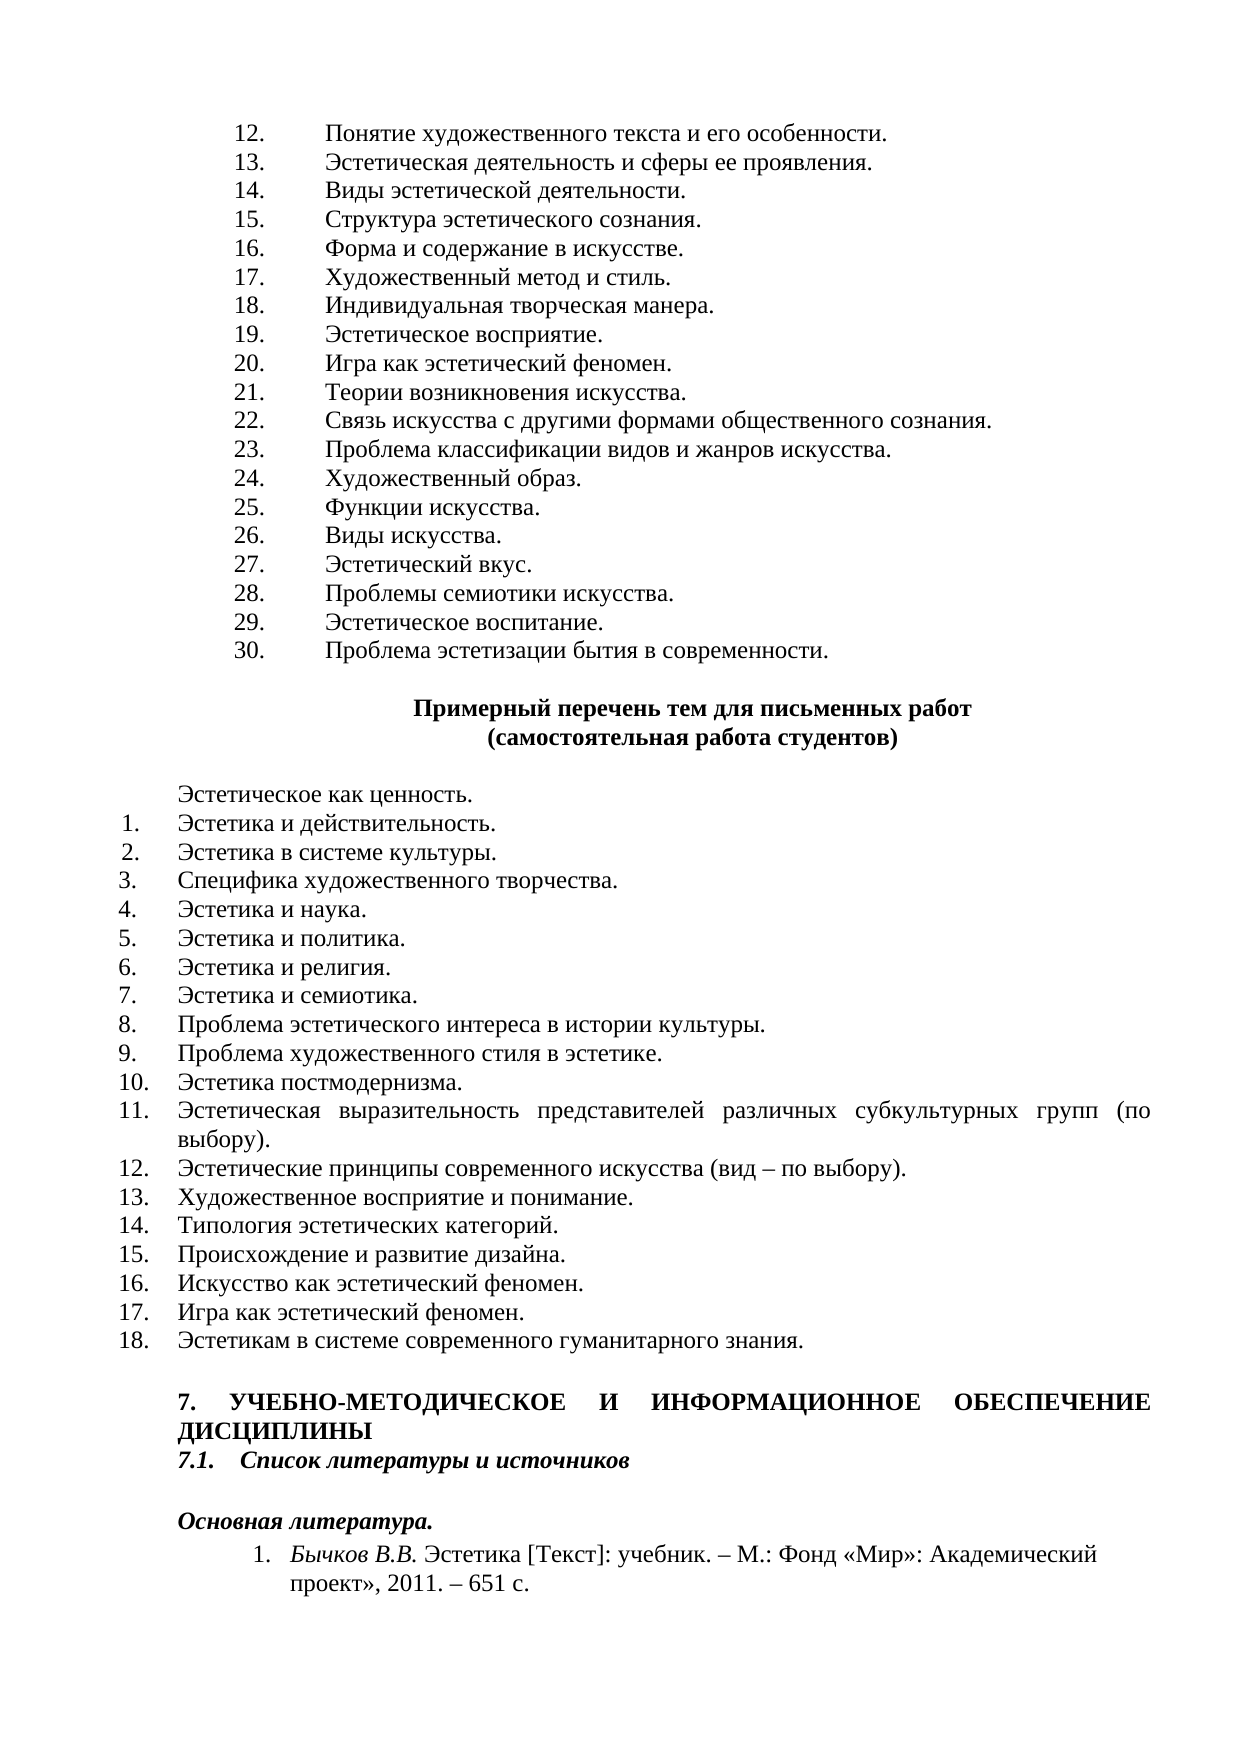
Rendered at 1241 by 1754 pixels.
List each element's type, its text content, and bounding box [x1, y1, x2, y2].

list Художественный метод и стиль. [177, 262, 1152, 291]
text Основная литература. [177, 1506, 1152, 1534]
list Игра как эстетический феномен. [177, 348, 1152, 377]
list Эстетика и наука. [118, 894, 1152, 923]
list Эстетика и семиотика. [118, 981, 1152, 1009]
list Эстетическое воспитание. [177, 607, 1152, 636]
list Проблема художественного стиля в эстетике. [118, 1038, 1152, 1067]
list Эстетический вкус. [177, 549, 1152, 578]
list Виды искусства. [177, 521, 1152, 549]
list Эстетическая деятельность и сферы ее проявления. [177, 147, 1152, 176]
list Эстетика и действительность. [121, 808, 1152, 837]
list Эстетическая выразительность представителей различных субкультурных групп (по выбору). [118, 1096, 1152, 1153]
list Происхождение и развитие дизайна. [118, 1239, 1152, 1268]
text 7. УЧЕБНО-МЕТОДИЧЕСКОЕ И ИНФОРМАЦИОННОЕ ОБЕСПЕЧЕНИЕ ДИСЦИПЛИНЫ [177, 1387, 1152, 1445]
list Искусство как эстетический феномен. [118, 1268, 1152, 1297]
list Эстетика в системе культуры. [121, 837, 1152, 866]
list Игра как эстетический феномен. [118, 1297, 1152, 1326]
list Связь искусства с другими формами общественного сознания. [177, 406, 1152, 434]
list Бычков В.В. Эстетика [Текст]: учебник. – М.: Фонд «Мир»: Академический проект», 2011. – 651 с. [252, 1539, 1152, 1596]
list Структура эстетического сознания. [177, 204, 1152, 233]
list Эстетика и политика. [118, 923, 1152, 952]
list Проблема классификации видов и жанров искусства. [177, 434, 1152, 463]
list Эстетикам в системе современного гуманитарного знания. [118, 1326, 1152, 1354]
list Эстетика и религия. [118, 952, 1152, 981]
text (самостоятельная работа студентов) [177, 722, 1152, 751]
list Художественное восприятие и понимание. [118, 1182, 1152, 1211]
list Понятие художественного текста и его особенности. [177, 118, 1152, 147]
list Специфика художественного творчества. [118, 866, 1152, 894]
list Форма и содержание в искусстве. [177, 233, 1152, 262]
list Эстетическое восприятие. [177, 319, 1152, 348]
list Индивидуальная творческая манера. [177, 291, 1152, 319]
list Художественный образ. [177, 463, 1152, 492]
text Эстетическое как ценность. [177, 779, 1152, 808]
list Эстетика постмодернизма. [118, 1067, 1152, 1096]
list Теории возникновения искусства. [177, 377, 1152, 406]
list Проблемы семиотики искусства. [177, 578, 1152, 607]
list Проблема эстетического интереса в истории культуры. [118, 1009, 1152, 1038]
list Типология эстетических категорий. [118, 1211, 1152, 1239]
list Виды эстетической деятельности. [177, 176, 1152, 204]
list Эстетические принципы современного искусства (вид – по выбору). [118, 1153, 1152, 1182]
list Функции искусства. [177, 492, 1152, 521]
text Примерный перечень тем для письменных работ [177, 693, 1152, 722]
text 7.1. Список литературы и источников [177, 1445, 1152, 1474]
list Проблема эстетизации бытия в современности. [177, 636, 1152, 664]
